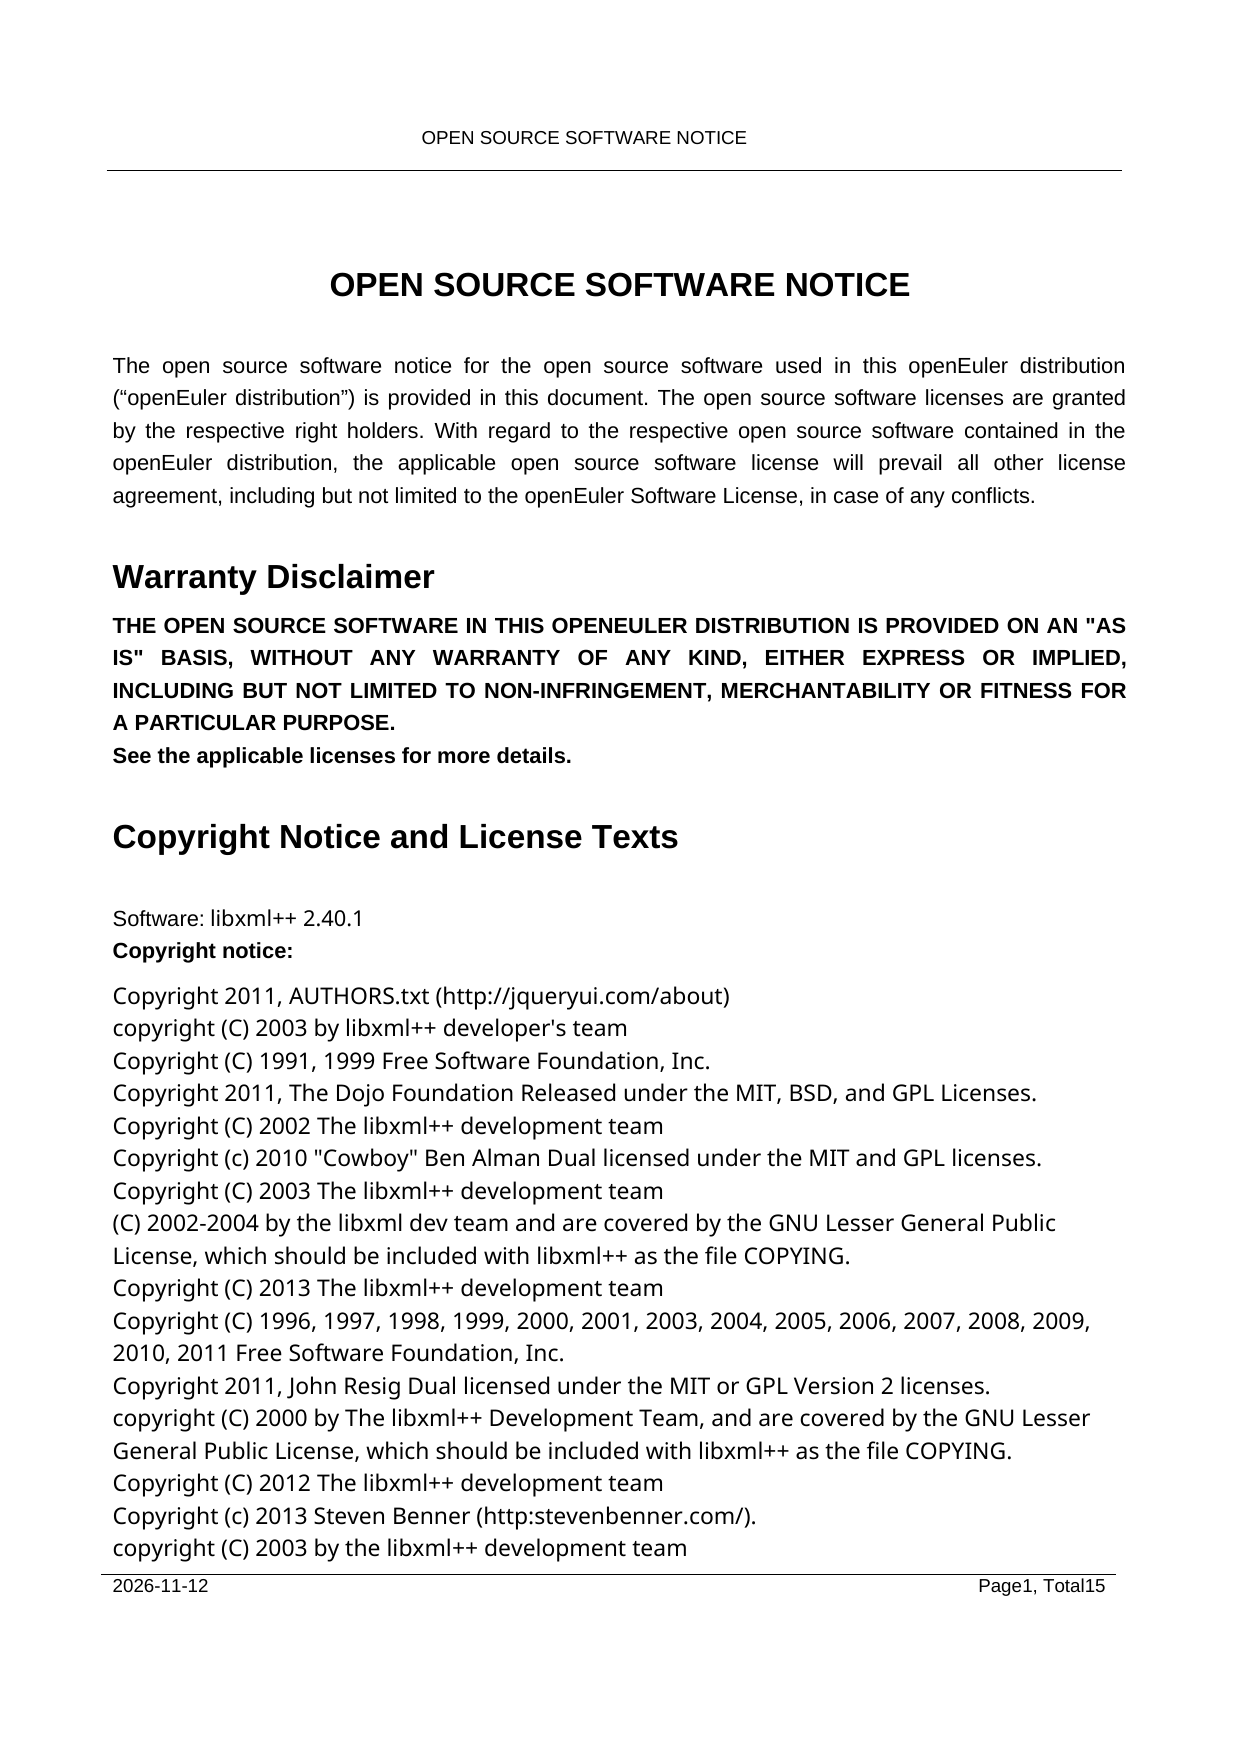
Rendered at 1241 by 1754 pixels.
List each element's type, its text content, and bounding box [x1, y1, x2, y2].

text Copyright Notice and License Texts [112, 804, 1128, 869]
text Copyright (C) 2002 The libxml++ development team [112, 1109, 1128, 1142]
text Copyright (c) 2013 Steven Benner (http:stevenbenner.com/). [112, 1499, 1128, 1532]
text The open source software notice for the open source software used in this openEuler distribution (“openEuler distribution”) is provided in this document. The open source software licenses are granted by the respective right holders. With regard to the respective open source software contained in the openEuler distribution, the applicable open source software license will prevail all other license agreement, including but not limited to the openEuler Software License, in case of any conflicts. [112, 349, 1128, 511]
text Software: libxml++ 2.40.1 [112, 901, 1128, 934]
text Copyright (C) 2013 The libxml++ development team [112, 1272, 1128, 1304]
text Copyright (C) 1991, 1999 Free Software Foundation, Inc. [112, 1044, 1128, 1077]
text Copyright 2011, AUTHORS.txt (http://jqueryui.com/about) [112, 979, 1128, 1012]
text Copyright notice: [112, 934, 1128, 966]
text copyright (C) 2000 by The libxml++ Development Team, and are covered by the GNU Lesser General Public License, which should be included with libxml++ as the file COPYING. [112, 1402, 1128, 1467]
text Warranty Disclaimer [112, 544, 1128, 609]
text THE OPEN SOURCE SOFTWARE IN THIS OPENEULER DISTRIBUTION IS PROVIDED ON AN "AS IS" BASIS, WITHOUT ANY WARRANTY OF ANY KIND, EITHER EXPRESS OR IMPLIED, INCLUDING BUT NOT LIMITED TO NON-INFRINGEMENT, MERCHANTABILITY OR FITNESS FOR A PARTICULAR PURPOSE. See the applicable licenses for more details. [112, 609, 1128, 771]
text OPEN SOURCE SOFTWARE NOTICE [112, 251, 1128, 316]
text Copyright 2011, The Dojo Foundation Released under the MIT, BSD, and GPL Licenses. [112, 1077, 1128, 1109]
text (C) 2002-2004 by the libxml dev team and are covered by the GNU Lesser General Public License, which should be included with libxml++ as the file COPYING. [112, 1207, 1128, 1272]
text Copyright (C) 2012 The libxml++ development team [112, 1467, 1128, 1499]
text Copyright (C) 2003 The libxml++ development team [112, 1174, 1128, 1207]
text Copyright (C) 1996, 1997, 1998, 1999, 2000, 2001, 2003, 2004, 2005, 2006, 2007, 2008, 2009, 2010, 2011 Free Software Foundation, Inc. [112, 1304, 1128, 1369]
text Copyright 2011, John Resig Dual licensed under the MIT or GPL Version 2 licenses. [112, 1369, 1128, 1402]
text copyright (C) 2003 by libxml++ developer's team [112, 1012, 1128, 1044]
text copyright (C) 2003 by the libxml++ development team [112, 1532, 1128, 1564]
text Copyright (c) 2010 "Cowboy" Ben Alman Dual licensed under the MIT and GPL licenses. [112, 1142, 1128, 1174]
